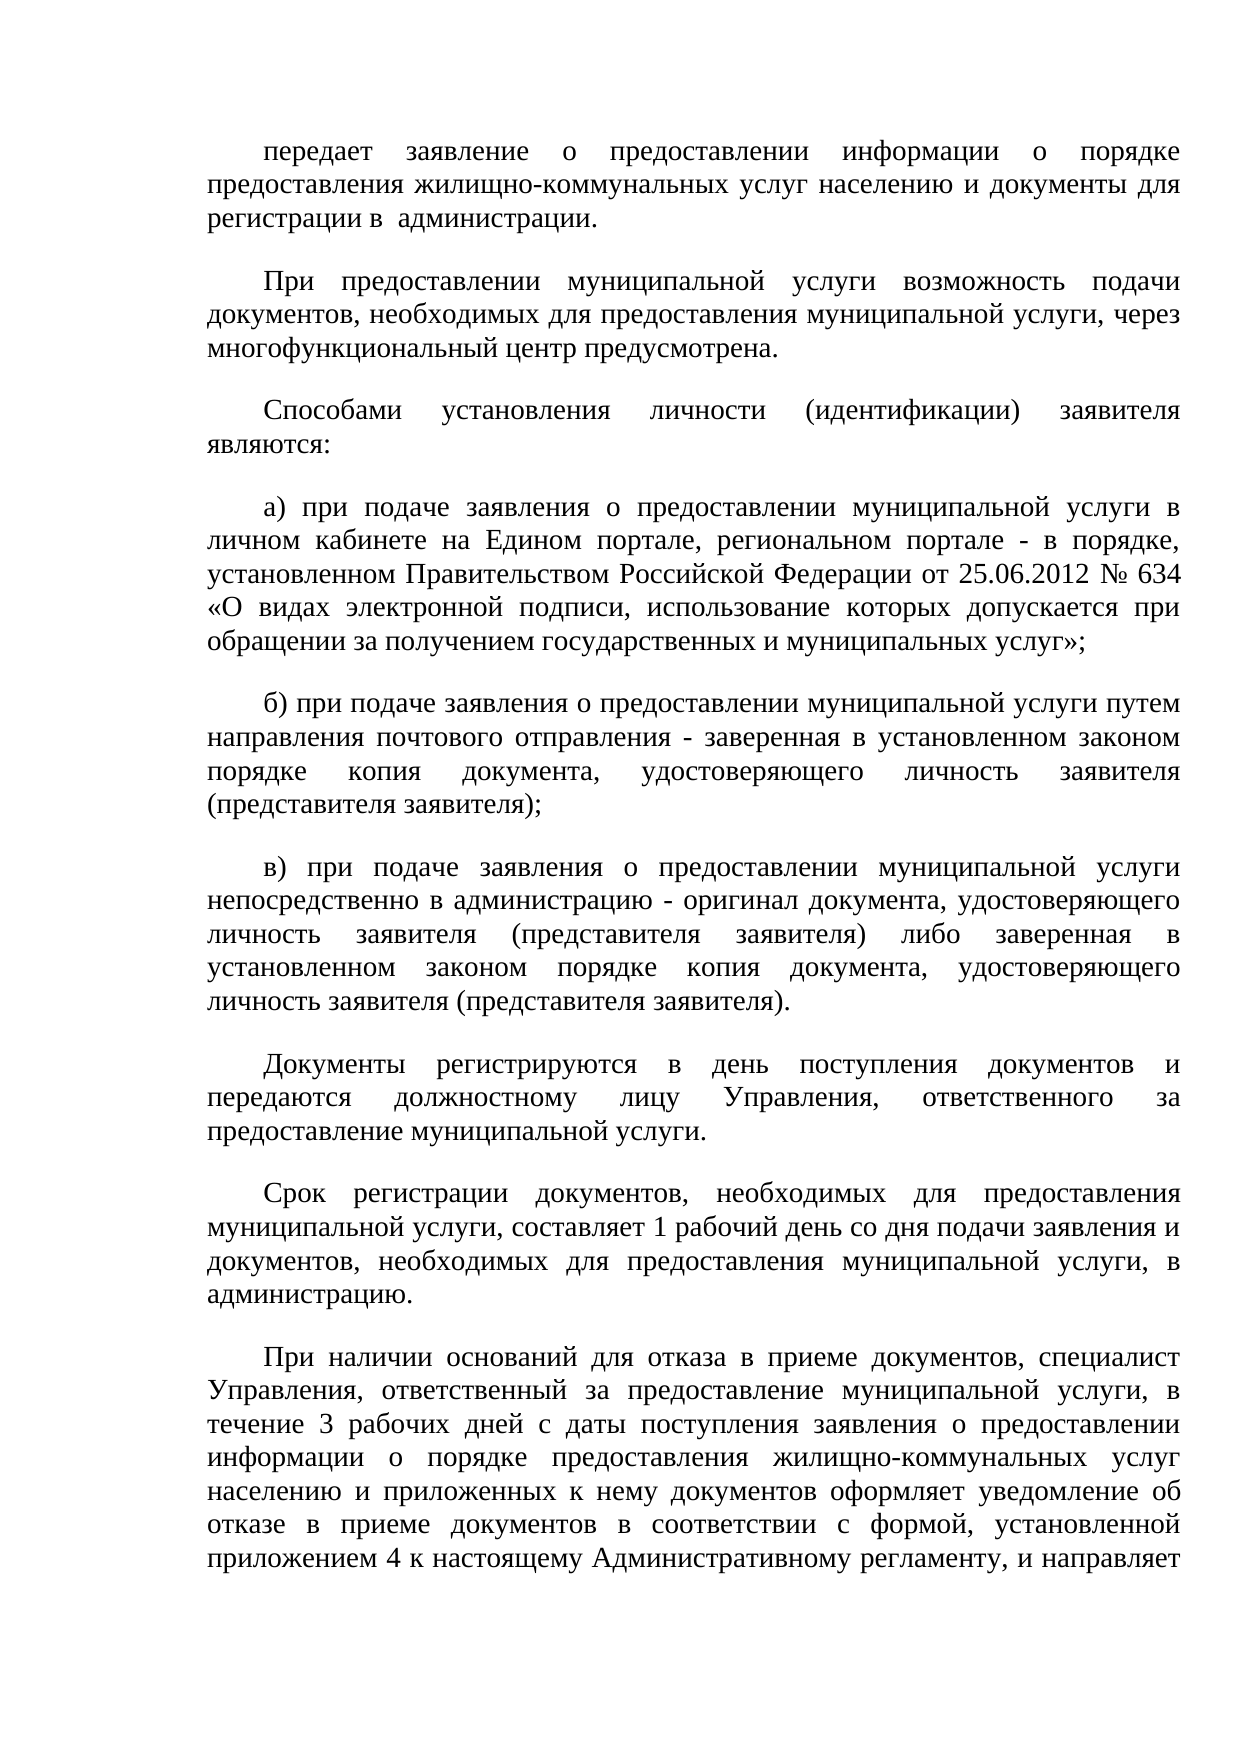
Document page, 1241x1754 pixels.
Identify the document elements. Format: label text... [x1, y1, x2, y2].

text в) при подаче заявления о предоставлении муниципальной услуги непосредственно в администрацию - оригинал документа, удостоверяющего личность заявителя (представителя заявителя) либо заверенная в установленном законом порядке копия документа, удостоверяющего личность заявителя (представителя заявителя). [207, 849, 1181, 1017]
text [207, 1339, 1181, 1574]
text а) при подаче заявления о предоставлении муниципальной услуги в личном кабинете на Едином портале, региональном портале - в порядке, установленном Правительством Российской Федерации от 25.06.2012 № 634 «О видах электронной подписи, использование которых допускается при обращении за получением государственных и муниципальных услуг»; [207, 489, 1181, 656]
text Срок регистрации документов, необходимых для предоставления муниципальной услуги, составляет 1 рабочий день со дня подачи заявления и документов, необходимых для предоставления муниципальной услуги, в администрацию. [207, 1176, 1181, 1310]
text б) при подаче заявления о предоставлении муниципальной услуги путем направления почтового отправления - заверенная в установленном законом порядке копия документа, удостоверяющего личность заявителя (представителя заявителя); [207, 686, 1181, 820]
text Документы регистрируются в день поступления документов и передаются должностному лицу Управления, ответственного за предоставление муниципальной услуги. [207, 1046, 1181, 1146]
text Способами установления личности (идентификации) заявителя являются: [207, 392, 1181, 459]
text передает заявление о предоставлении информации о порядке предоставления жилищно-коммунальных услуг населению и документы для регистрации в администрации. [207, 133, 1181, 233]
text При предоставлении муниципальной услуги возможность подачи документов, необходимых для предоставления муниципальной услуги, через многофункциональный центр предусмотрена. [207, 263, 1181, 363]
